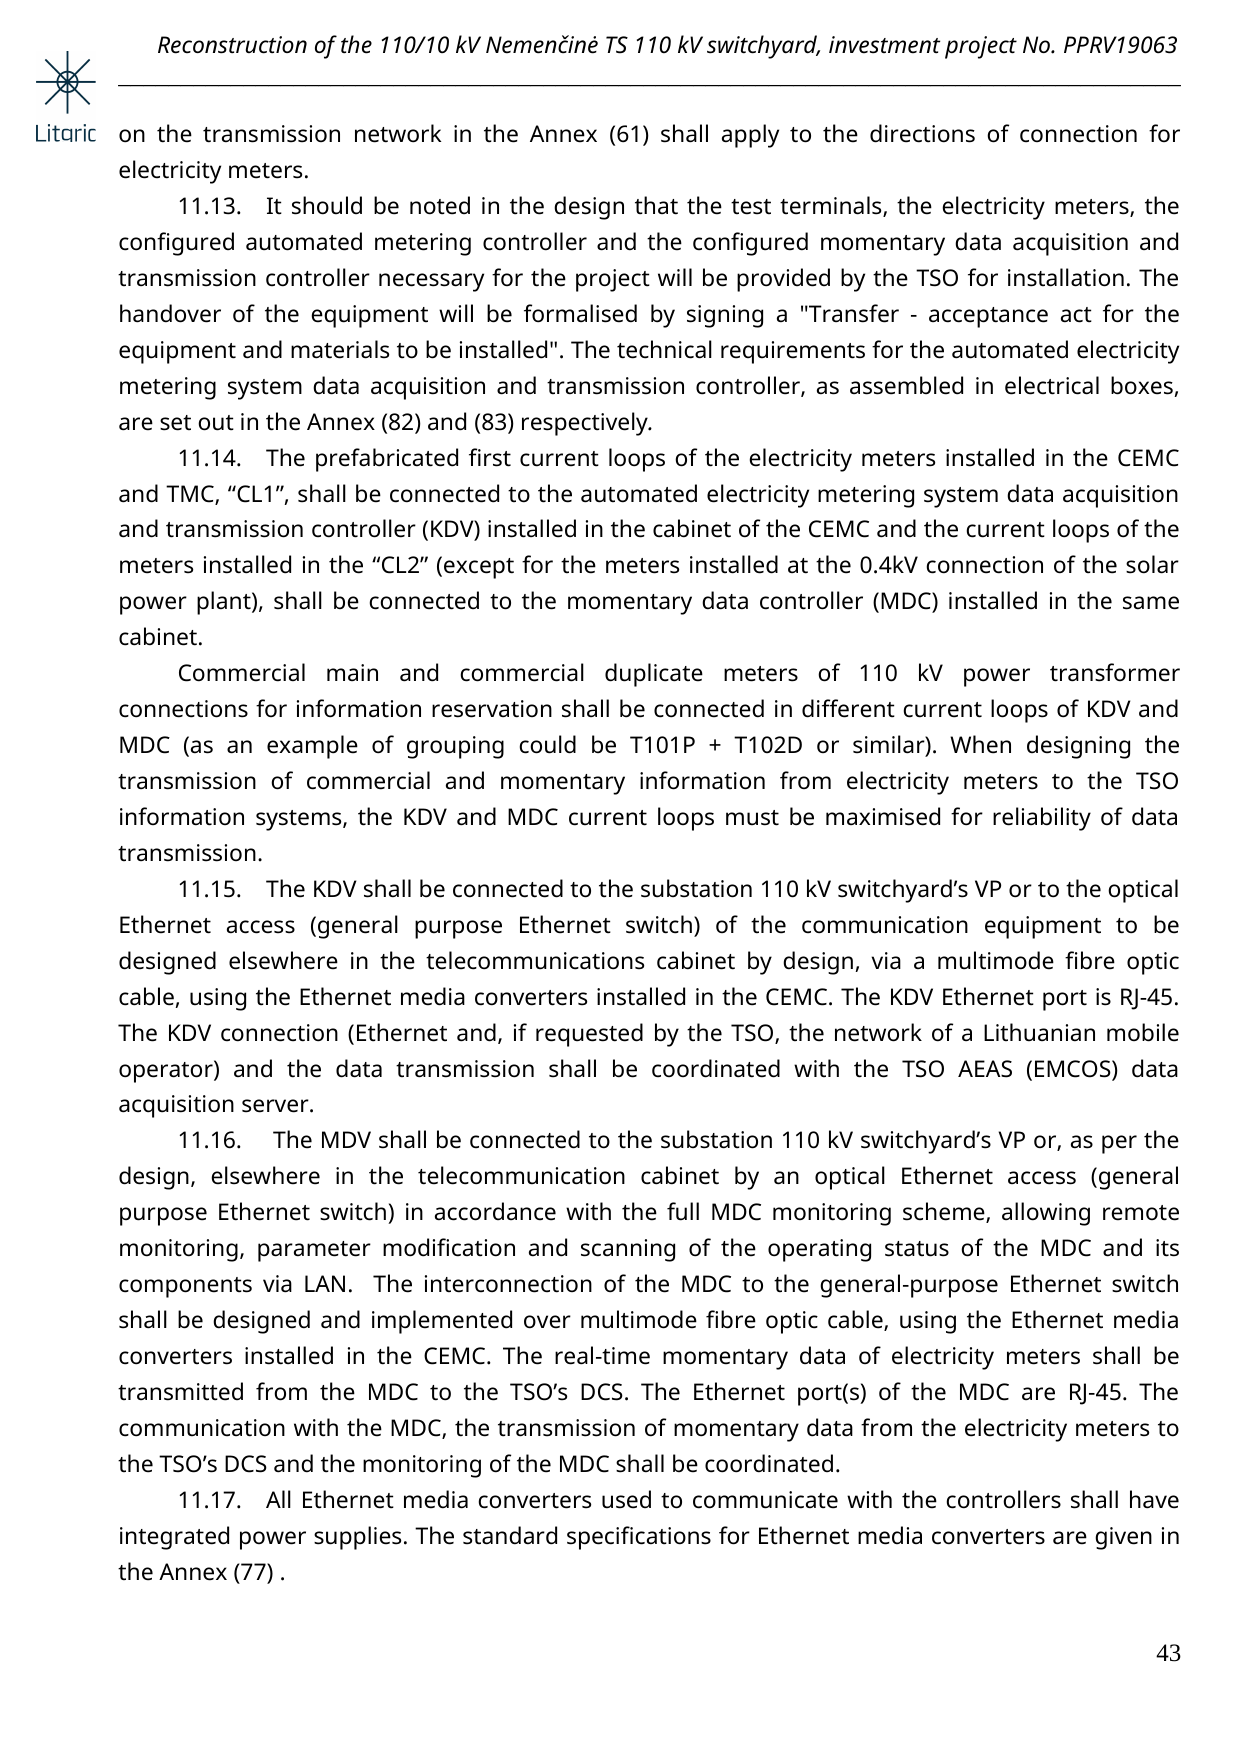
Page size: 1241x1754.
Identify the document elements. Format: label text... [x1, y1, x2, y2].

picture [36, 51, 96, 142]
text Commercial main and commercial duplicate meters of 110 kV power transformer connections for information reservation shall be connected in different current loops of KDV and MDC (as an example of grouping could be T101P + T102D or similar). When designing the transmission of commercial and momentary information from electricity meters to the TSO information systems, the KDV and MDC current loops must be maximised for reliability of data transmission. [118, 657, 1181, 868]
list The KDV shall be connected to the substation 110 kV switchyard’s VP or to the optical Ethernet access (general purpose Ethernet switch) of the communication equipment to be designed elsewhere in the telecommunications cabinet by design, via a multimode fibre optic cable, using the Ethernet media converters installed in the CEMC. The KDV Ethernet port is RJ-45. The KDV connection (Ethernet and, if requested by the TSO, the network of a Lithuanian mobile operator) and the data transmission shall be coordinated with the TSO AEAS (EMCOS) data acquisition server. [118, 873, 1181, 1120]
list The prefabricated first current loops of the electricity meters installed in the CEMC and TMC, “CL1”, shall be connected to the automated electricity metering system data acquisition and transmission controller (KDV) installed in the cabinet of the CEMC and the current loops of the meters installed in the “CL2” (except for the meters installed at the 0.4kV connection of the solar power plant), shall be connected to the momentary data controller (MDC) installed in the same cabinet. [118, 442, 1181, 652]
list The MDV shall be connected to the substation 110 kV switchyard’s VP or, as per the design, elsewhere in the telecommunication cabinet by an optical Ethernet access (general purpose Ethernet switch) in accordance with the full MDC monitoring scheme, allowing remote monitoring, parameter modification and scanning of the operating status of the MDC and its components via LAN. The interconnection of the MDC to the general-purpose Ethernet switch shall be designed and implemented over multimode fibre optic cable, using the Ethernet media converters installed in the CEMC. The real-time momentary data of electricity meters shall be transmitted from the MDC to the TSO’s DCS. The Ethernet port(s) of the MDC are RJ-45. The communication with the MDC, the transmission of momentary data from the electricity meters to the TSO’s DCS and the monitoring of the MDC shall be coordinated. [118, 1124, 1181, 1479]
list All Ethernet media converters used to communicate with the controllers shall have integrated power supplies. The standard specifications for Ethernet media converters are given in the Annex . [118, 1484, 1181, 1587]
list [118, 118, 1181, 185]
list It should be noted in the design that the test terminals, the electricity meters, the configured automated metering controller and the configured momentary data acquisition and transmission controller necessary for the project will be provided by the TSO for installation. The handover of the equipment will be formalised by signing a "Transfer - acceptance act for the equipment and materials to be installed". The technical requirements for the automated electricity metering system data acquisition and transmission controller, as assembled in electrical boxes, are set out in the Annex and respectively. [118, 190, 1181, 437]
